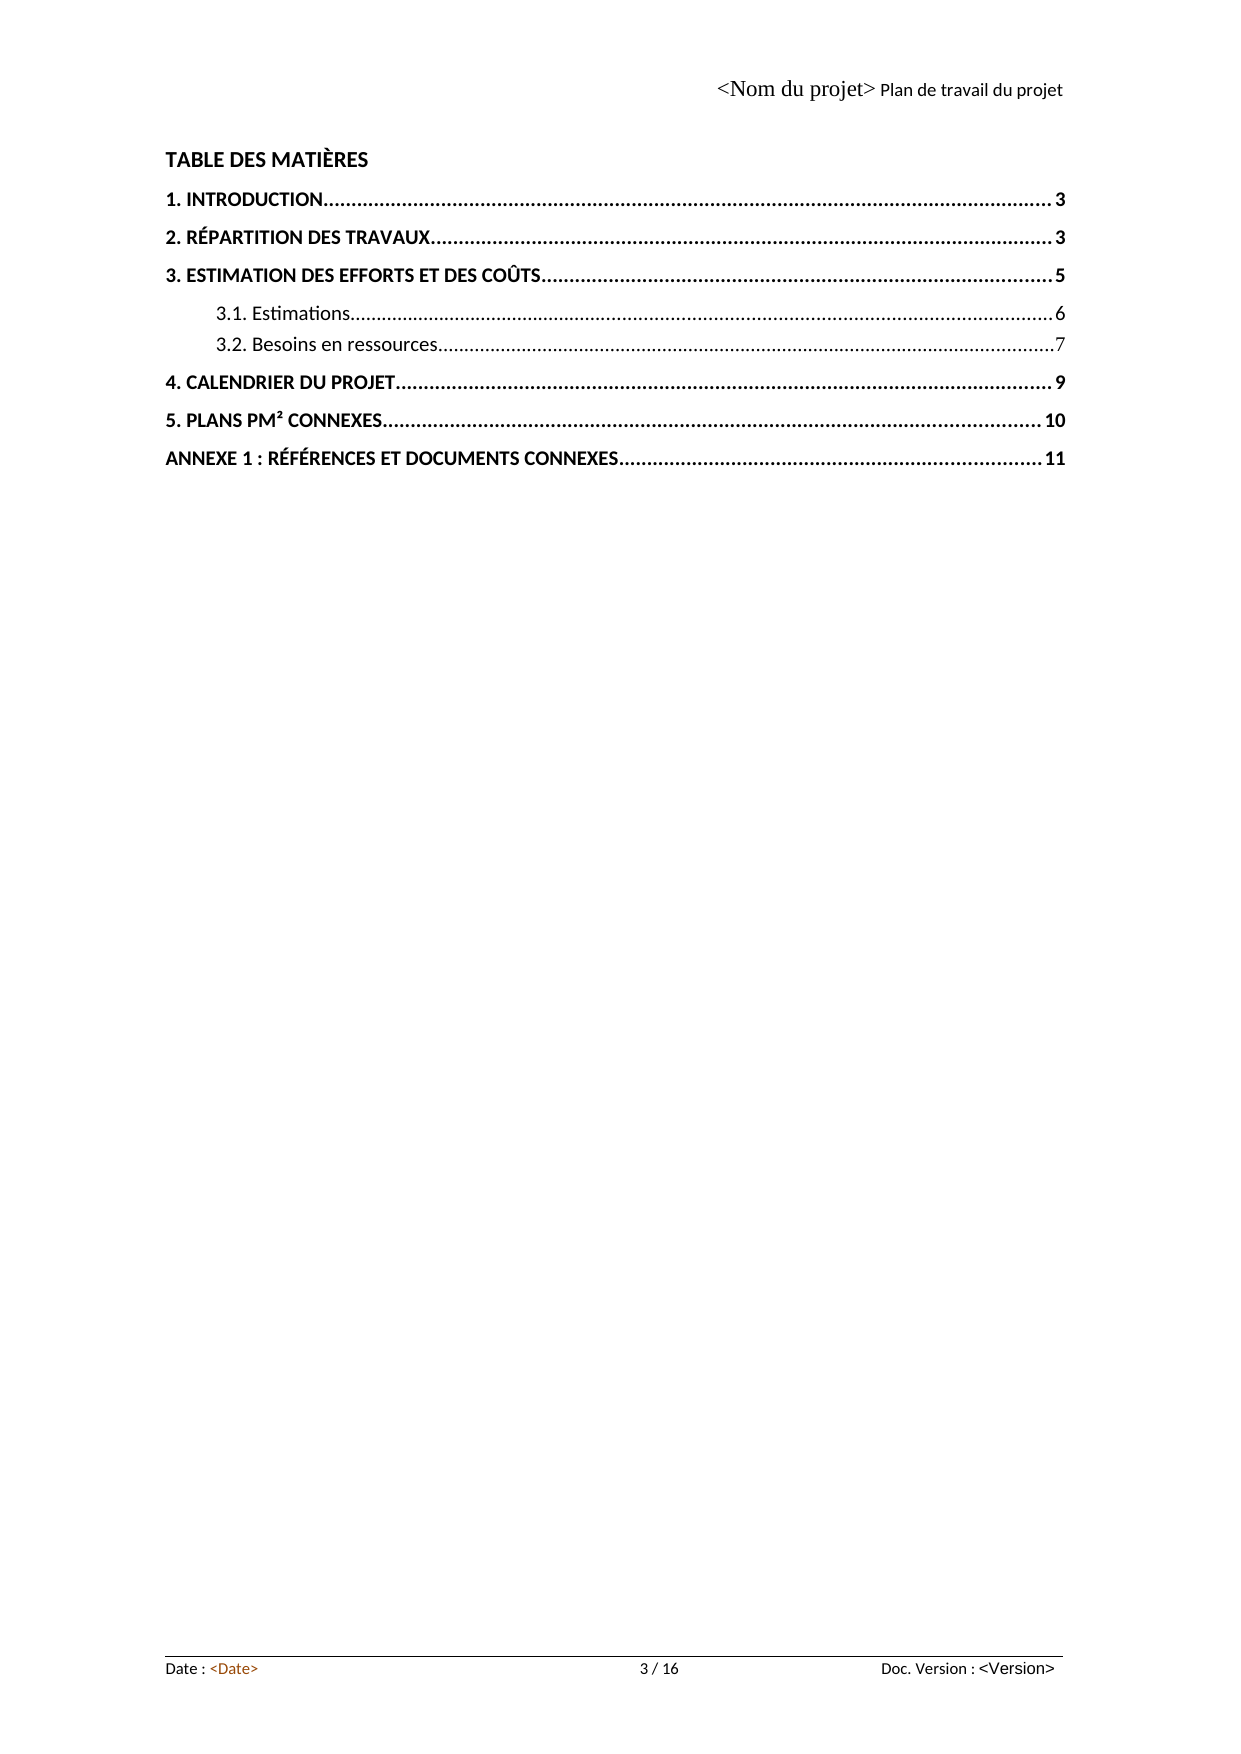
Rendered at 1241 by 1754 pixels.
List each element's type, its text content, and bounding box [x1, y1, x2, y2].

text TABLE DES MATIÈRES [165, 146, 1063, 173]
text 1. Introduction 3 [165, 186, 988, 211]
text 4. Calendrier du projet 9 [165, 369, 988, 395]
text 3.2. Besoins en ressources 7 [216, 331, 988, 357]
text Annexe 1 : Références et documents connexes 11 [165, 445, 988, 471]
text 2. Répartition des travaux 3 [165, 224, 988, 249]
text 5. Plans PM² connexes 10 [165, 407, 988, 433]
text 3. Estimation des efforts et des coûts 5 [165, 262, 988, 287]
text 3.1. Estimations 6 [216, 300, 988, 325]
